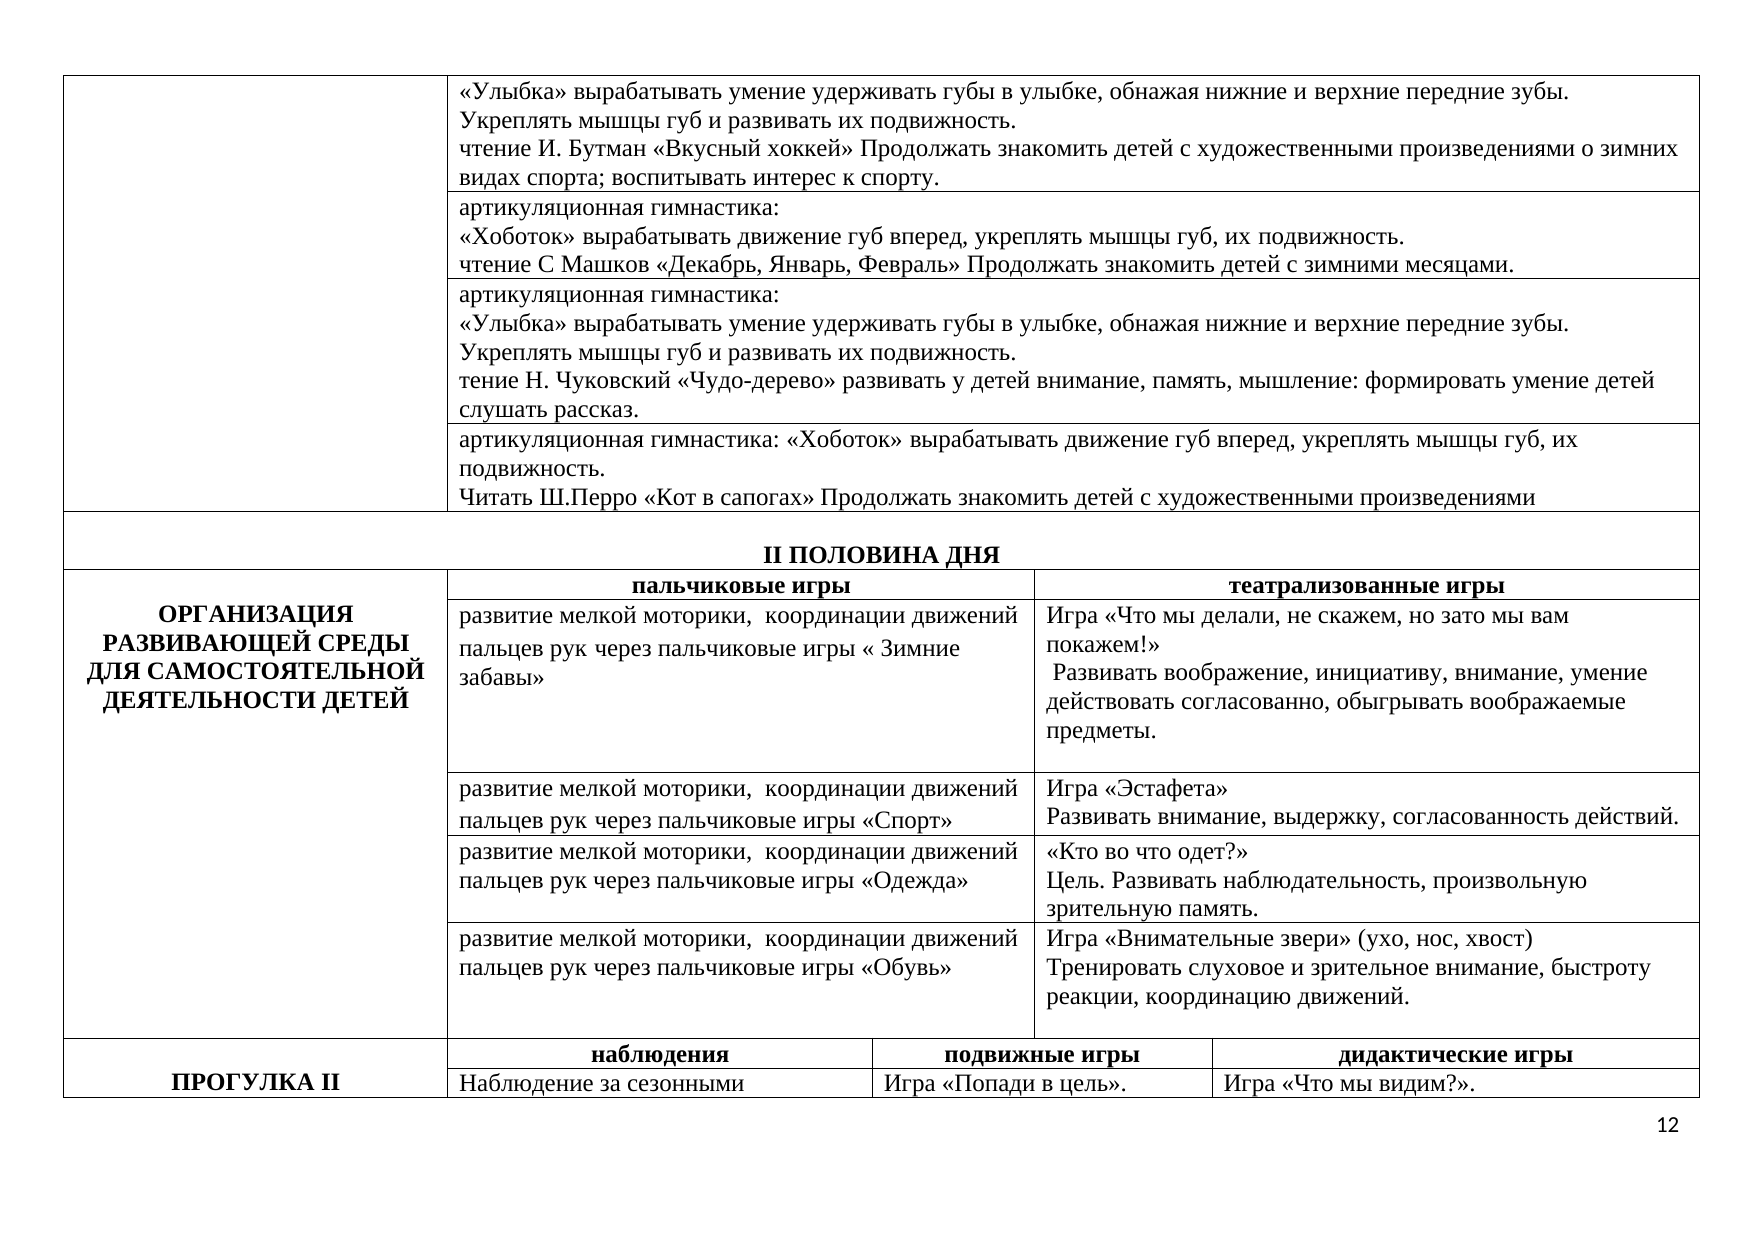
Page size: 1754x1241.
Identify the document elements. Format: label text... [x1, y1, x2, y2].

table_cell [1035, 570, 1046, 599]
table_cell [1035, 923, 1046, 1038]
table_cell Игра «Что мы делали, не скажем, но зато мы вам покажем!» Развивать воображение, инициативу, внимание, умение действовать согласованно, обыгрывать воображаемые предметы. [1035, 600, 1699, 772]
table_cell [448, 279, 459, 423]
table_cell ОРГАНИЗАЦИЯ РАЗВИВАЮЩЕЙ СРЕДЫ ДЛЯ САМОСТОЯТЕЛЬНОЙ ДЕЯТЕЛЬНОСТИ ДЕТЕЙ [64, 570, 447, 1038]
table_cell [448, 1069, 872, 1097]
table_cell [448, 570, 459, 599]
table_cell артикуляционная гимнастика: «Хоботок» вырабатывать движение губ вперед, укреплять мышцы губ, их подвижность. чтение С Машков «Декабрь, Январь, Февраль» Продолжать знакомить детей с зимними месяцами. [448, 192, 1699, 278]
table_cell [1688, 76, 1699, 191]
table_cell развитие мелкой моторики, координации движений пальцев рук через пальчиковые игры «Одежда» [448, 836, 1034, 922]
table_cell артикуляционная гимнастика: «Хоботок» вырабатывать движение губ вперед, укреплять мышцы губ, их подвижность. Читать Ш.Перро «Кот в сапогах» Продолжать знакомить детей с художественными произведениями [1536, 424, 1699, 511]
table_cell подвижные игры [873, 1039, 1212, 1067]
table_cell артикуляционная гимнастика: «Улыбка» вырабатывать умение удерживать губы в улыбке, обнажая нижние и верхние передние зубы. Укреплять мышцы губ и развивать их подвижность. тение Н. Чуковский «Чудо-дерево» развивать у детей внимание, память, мышление: формировать умение детей слушать рассказ. [639, 279, 1699, 423]
table_cell II ПОЛОВИНА ДНЯ [64, 512, 1699, 569]
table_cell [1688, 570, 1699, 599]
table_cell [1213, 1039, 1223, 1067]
table_cell ПРОГУЛКА II [64, 1039, 447, 1097]
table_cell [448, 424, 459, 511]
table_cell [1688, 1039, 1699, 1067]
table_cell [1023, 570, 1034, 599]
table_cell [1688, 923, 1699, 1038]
table_cell наблюдения [448, 1039, 872, 1067]
table_cell развитие мелкой моторики, координации движений пальцев рук через пальчиковые игры « Зимние забавы» [448, 600, 1034, 772]
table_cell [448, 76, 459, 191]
table_cell Игра «Эстафета» Развивать внимание, выдержку, согласованность действий. [1035, 773, 1699, 835]
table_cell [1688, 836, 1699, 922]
table_cell развитие мелкой моторики, координации движений пальцев рук через пальчиковые игры «Обувь» [448, 923, 1034, 1038]
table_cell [873, 1069, 1212, 1097]
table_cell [1213, 1069, 1699, 1097]
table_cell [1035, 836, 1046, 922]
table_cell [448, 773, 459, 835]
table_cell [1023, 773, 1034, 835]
